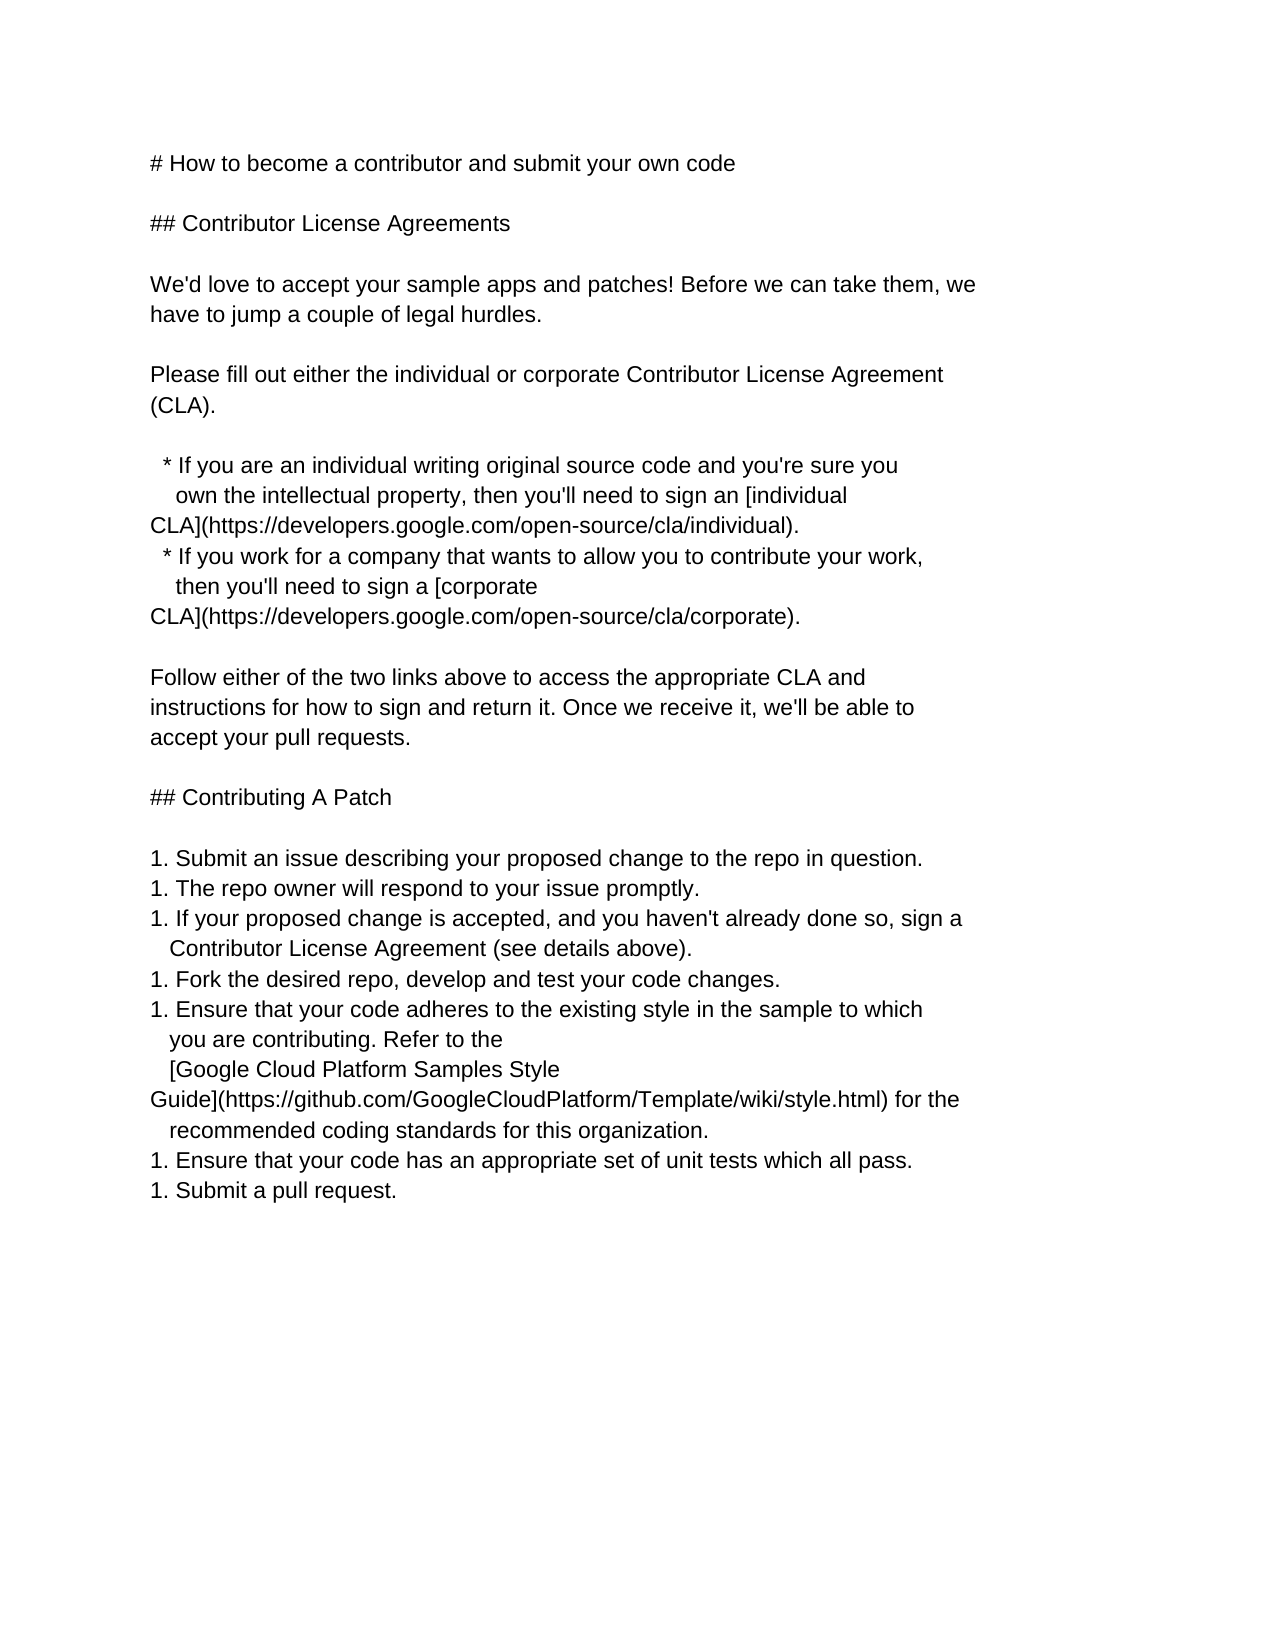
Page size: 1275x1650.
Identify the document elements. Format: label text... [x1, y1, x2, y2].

text Please fill out either the individual or corporate Contributor License Agreement [150, 361, 1125, 388]
text have to jump a couple of legal hurdles. [150, 301, 1125, 327]
text Follow either of the two links above to access the appropriate CLA and [150, 663, 1125, 690]
text * If you work for a company that wants to allow you to contribute your work, [150, 543, 1125, 569]
text (CLA). [150, 392, 1125, 418]
text 1. Ensure that your code adheres to the existing style in the sample to which [150, 996, 1125, 1022]
text own the intellectual property, then you'll need to sign an [individual CLA](https://developers.google.com/open-source/cla/individual). [150, 482, 1125, 539]
text [Google Cloud Platform Samples Style Guide](https://github.com/GoogleCloudPlatform/Template/wiki/style.html) for the [150, 1056, 1125, 1113]
text 1. Submit a pull request. [150, 1177, 1125, 1203]
text We'd love to accept your sample apps and patches! Before we can take them, we [150, 271, 1125, 297]
text then you'll need to sign a [corporate CLA](https://developers.google.com/open-source/cla/corporate). [150, 573, 1125, 629]
text 1. Fork the desired repo, develop and test your code changes. [150, 966, 1125, 992]
text Contributor License Agreement (see details above). [150, 935, 1125, 962]
text * If you are an individual writing original source code and you're sure you [150, 452, 1125, 478]
text ## Contributor License Agreements [150, 210, 1125, 237]
text ## Contributing A Patch [150, 784, 1125, 811]
text 1. If your proposed change is accepted, and you haven't already done so, sign a [150, 905, 1125, 932]
text you are contributing. Refer to the [150, 1026, 1125, 1052]
text instructions for how to sign and return it. Once we receive it, we'll be able to [150, 694, 1125, 720]
text 1. The repo owner will respond to your issue promptly. [150, 875, 1125, 901]
text # How to become a contributor and submit your own code [150, 150, 1125, 176]
text 1. Submit an issue describing your proposed change to the repo in question. [150, 845, 1125, 871]
text 1. Ensure that your code has an appropriate set of unit tests which all pass. [150, 1147, 1125, 1173]
text accept your pull requests. [150, 724, 1125, 750]
text recommended coding standards for this organization. [150, 1117, 1125, 1143]
